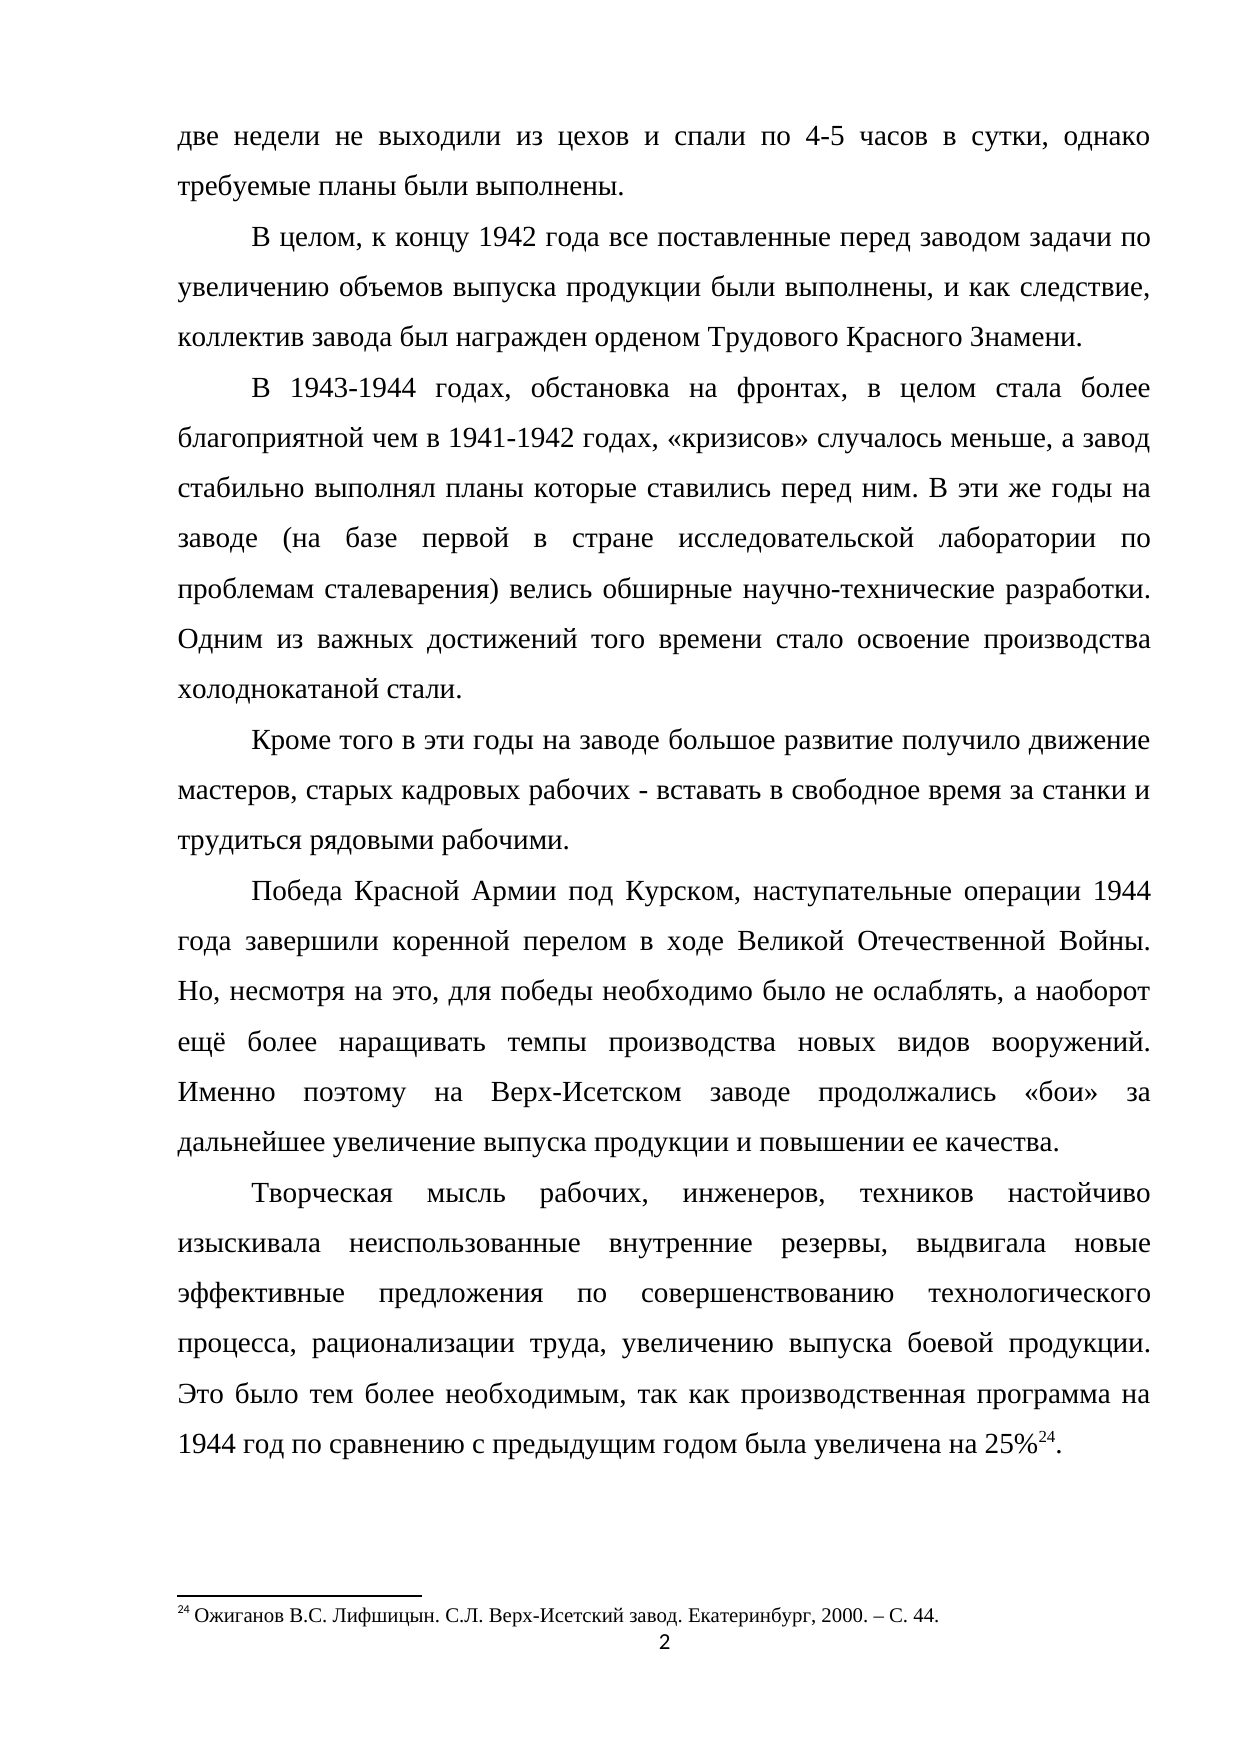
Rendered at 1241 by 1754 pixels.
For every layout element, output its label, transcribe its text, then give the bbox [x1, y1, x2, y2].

text Кроме того в эти годы на заводе большое развитие получило движение мастеров, старых кадровых рабочих - вставать в свободное время за станки и трудиться рядовыми рабочими. [177, 722, 1152, 856]
text Творческая мысль рабочих, инженеров, техников настойчиво изыскивала неиспользованные внутренние резервы, выдвигала новые эффективные предложения по совершенствованию технологического процесса, рационализации труда, увеличению выпуска боевой продукции. Это было тем более необходимым, так как производственная программа на 1944 год по сравнению с предыдущим годом была увеличена на 25%. [177, 1175, 1152, 1460]
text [177, 118, 1152, 202]
text В 1943-1944 годах, обстановка на фронтах, в целом стала более благоприятной чем в 1941-1942 годах, «кризисов» случалось меньше, а завод стабильно выполнял планы которые ставились перед ним. В эти же годы на заводе (на базе первой в стране исследовательской лаборатории по проблемам сталеварения) велись обширные научно-технические разработки. Одним из важных достижений того времени стало освоение производства холоднокатаной стали. [177, 370, 1152, 705]
text В целом, к концу 1942 года все поставленные перед заводом задачи по увеличению объемов выпуска продукции были выполнены, и как следствие, коллектив завода был награжден орденом Трудового Красного Знамени. [177, 219, 1152, 353]
text Победа Красной Армии под Курском, наступательные операции 1944 года завершили коренной перелом в ходе Великой Отечественной Войны. Но, несмотря на это, для победы необходимо было не ослаблять, а наоборот ещё более наращивать темпы производства новых видов вооружений. Именно поэтому на Верх-Исетском заводе продолжались «бои» за дальнейшее увеличение выпуска продукции и повышении ее качества. [177, 873, 1152, 1158]
